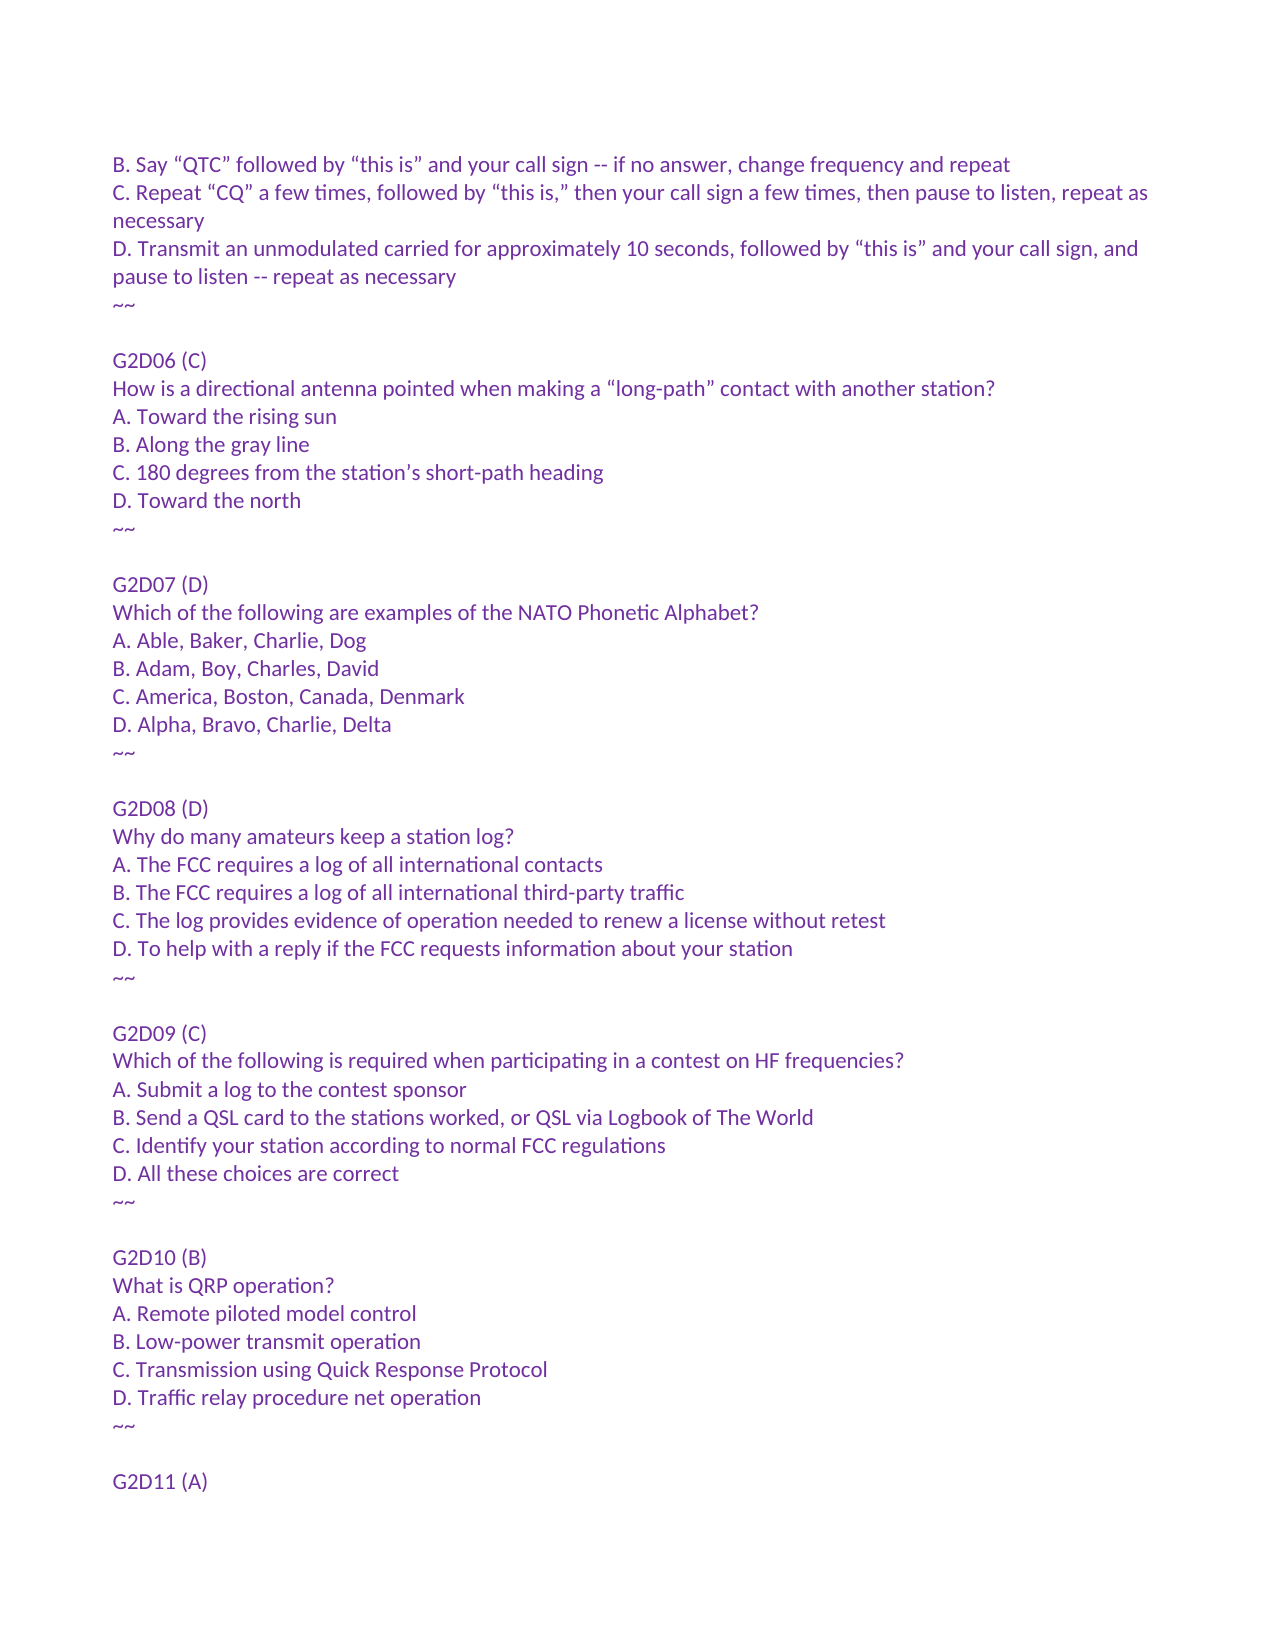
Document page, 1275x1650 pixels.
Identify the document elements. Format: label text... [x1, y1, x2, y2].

text B. Send a QSL card to the stations worked, or QSL via Logbook of The World [112, 1103, 1162, 1131]
text B. Low-power transmit operation [112, 1327, 1162, 1355]
text ~~ [112, 738, 1162, 766]
text ~~ [112, 514, 1162, 542]
text D. Transmit an unmodulated carried for approximately 10 seconds, followed by “this is” and your call sign, and pause to listen -- repeat as necessary [112, 234, 1162, 290]
text D. Alpha, Bravo, Charlie, Delta [112, 710, 1162, 738]
text G2D08 (D) [112, 794, 1162, 822]
text D. To help with a reply if the FCC requests information about your station [112, 934, 1162, 963]
text Which of the following is required when participating in a contest on HF frequencies? [112, 1047, 1162, 1075]
text G2D10 (B) [112, 1243, 1162, 1271]
text G2D07 (D) [112, 570, 1162, 598]
text B. Along the gray line [112, 430, 1162, 458]
text D. Toward the north [112, 486, 1162, 514]
text ~~ [112, 1411, 1162, 1439]
text ~~ [112, 963, 1162, 991]
text G2D11 (A) [112, 1467, 1162, 1495]
text D. All these choices are correct [112, 1159, 1162, 1187]
text C. America, Boston, Canada, Denmark [112, 682, 1162, 710]
text G2D06 (C) [112, 346, 1162, 374]
text C. Identify your station according to normal FCC regulations [112, 1131, 1162, 1159]
text B. The FCC requires a log of all international third-party traffic [112, 878, 1162, 907]
text How is a directional antenna pointed when making a “long-path” contact with another station? [112, 374, 1162, 402]
text G2D09 (C) [112, 1019, 1162, 1047]
text ~~ [112, 1187, 1162, 1215]
text A. The FCC requires a log of all international contacts [112, 851, 1162, 878]
text Which of the following are examples of the NATO Phonetic Alphabet? [112, 598, 1162, 626]
text B. Say “QTC” followed by “this is” and your call sign -- if no answer, change frequency and repeat [112, 150, 1162, 178]
text B. Adam, Boy, Charles, David [112, 654, 1162, 682]
text A. Submit a log to the contest sponsor [112, 1075, 1162, 1103]
text What is QRP operation? [112, 1271, 1162, 1299]
text D. Traffic relay procedure net operation [112, 1383, 1162, 1411]
text ~~ [112, 290, 1162, 318]
text A. Able, Baker, Charlie, Dog [112, 626, 1162, 654]
text Why do many amateurs keep a station log? [112, 822, 1162, 851]
text C. Transmission using Quick Response Protocol [112, 1355, 1162, 1383]
text C. Repeat “CQ” a few times, followed by “this is,” then your call sign a few times, then pause to listen, repeat as necessary [112, 178, 1162, 234]
text A. Toward the rising sun [112, 402, 1162, 430]
text C. 180 degrees from the station’s short-path heading [112, 458, 1162, 486]
text A. Remote piloted model control [112, 1299, 1162, 1327]
text C. The log provides evidence of operation needed to renew a license without retest [112, 907, 1162, 934]
